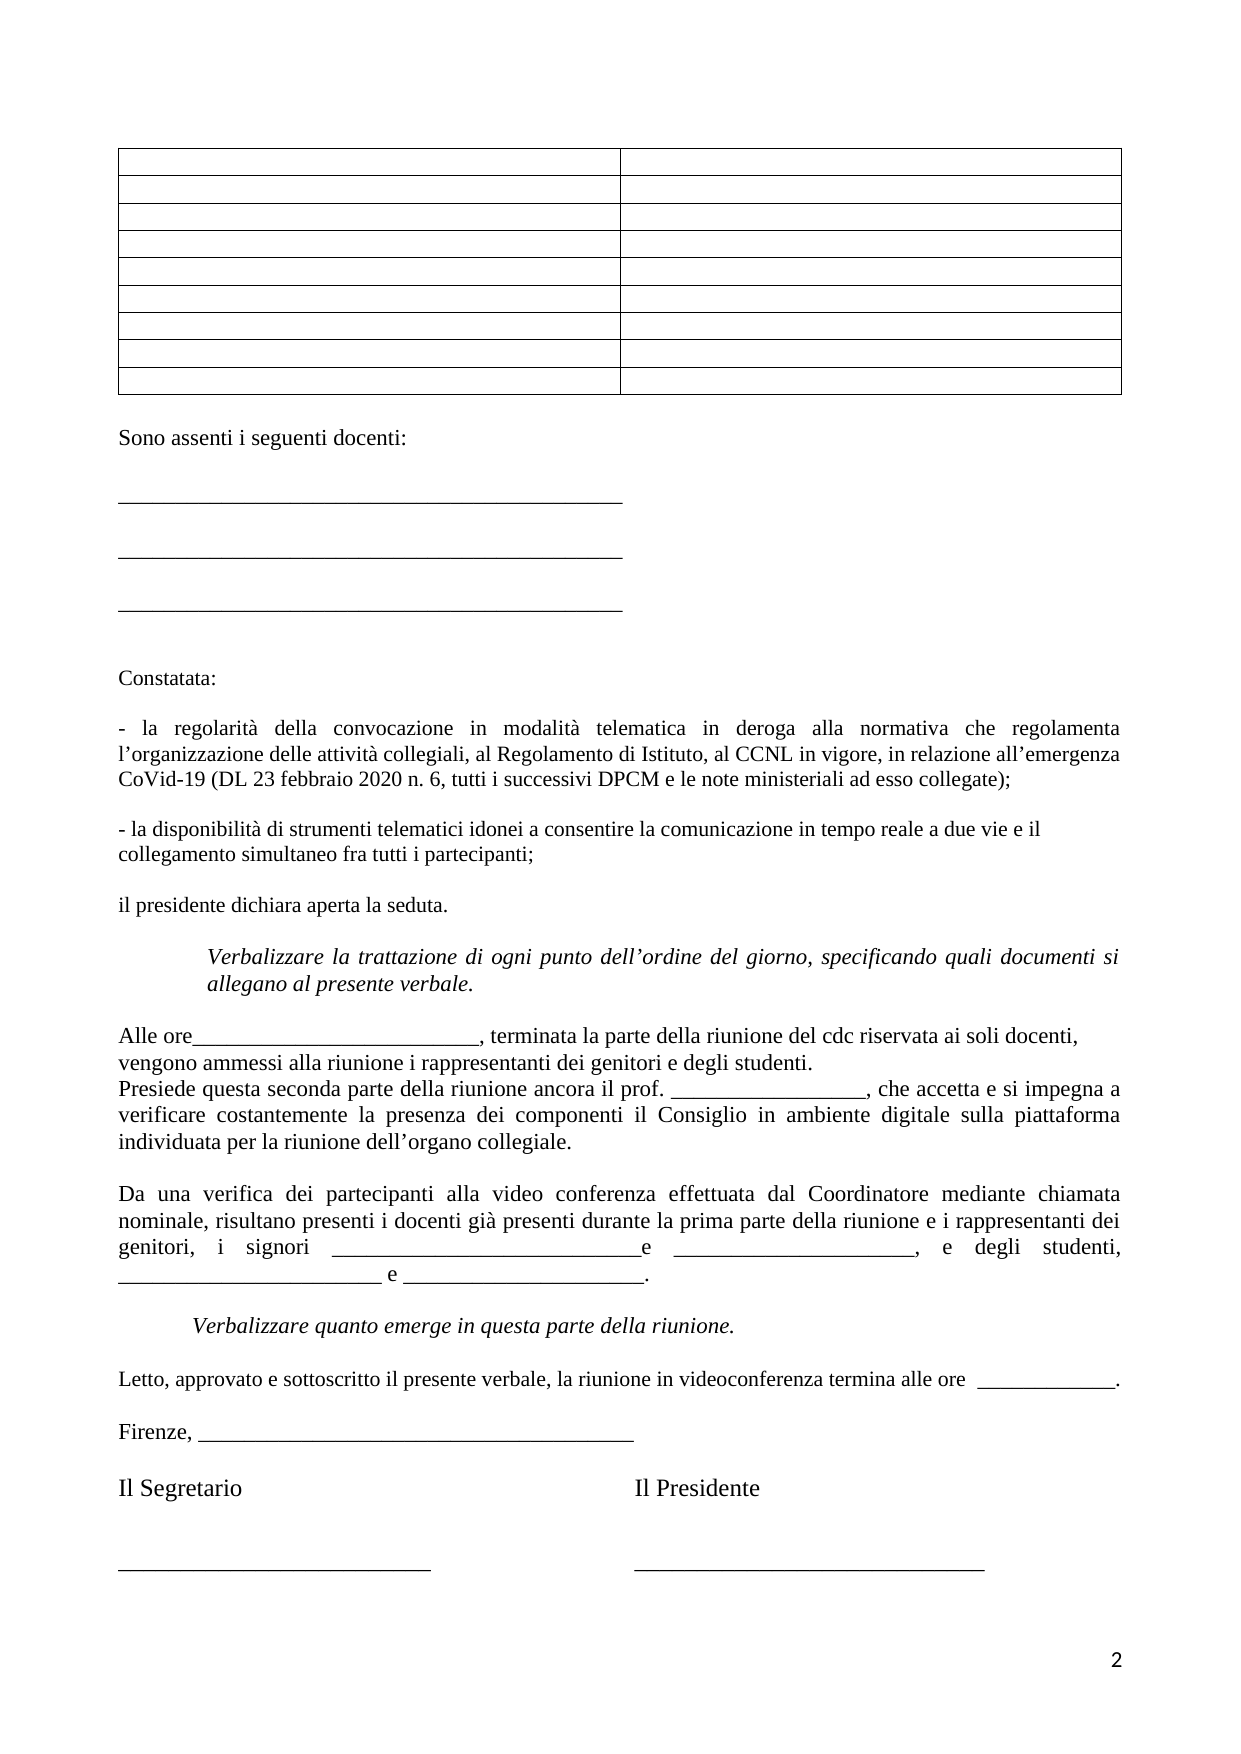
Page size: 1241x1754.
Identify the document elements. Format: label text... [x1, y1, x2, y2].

text Firenze, ______________________________________ [118, 1418, 1122, 1444]
table_cell [119, 204, 620, 230]
table_cell [119, 149, 620, 175]
text Constatata: [118, 665, 1122, 690]
table_cell [119, 286, 620, 312]
text ____________________________________________ [118, 480, 1122, 506]
table_cell [621, 258, 1121, 284]
text Letto, approvato e sottoscritto il presente verbale, la riunione in videoconferenza termina alle ore ____________. [118, 1365, 1122, 1391]
text collegamento simultaneo fra tutti i partecipanti; [118, 841, 1122, 867]
text Il Segretario Il Presidente [118, 1473, 1122, 1502]
table_cell [119, 368, 620, 394]
table_cell [119, 231, 620, 257]
text ____________________________________________ [118, 588, 1122, 614]
text il presidente dichiara aperta la seduta. [118, 892, 1122, 917]
text Alle ore_________________________, terminata la parte della riunione del cdc riservata ai soli docenti, vengono ammessi alla riunione i rappresentanti dei genitori e degli studenti. [118, 1022, 1122, 1075]
text _________________________ ____________________________ [118, 1546, 1122, 1574]
table_cell [119, 340, 620, 367]
table_cell [621, 286, 1121, 312]
text Sono assenti i seguenti docenti: [118, 424, 1122, 451]
table_cell [119, 313, 620, 339]
table_cell [621, 313, 1121, 339]
text - la disponibilità di strumenti telematici idonei a consentire la comunicazione in tempo reale a due vie e il [118, 816, 1122, 841]
table_cell [621, 368, 1121, 394]
table_cell [621, 340, 1121, 367]
text Verbalizzare la trattazione di ogni punto dell’ordine del giorno, specificando quali documenti si allegano al presente verbale. [207, 943, 1122, 996]
text Da una verifica dei partecipanti alla video conferenza effettuata dal Coordinatore mediante chiamata nominale, risultano presenti i docenti già presenti durante la prima parte della riunione e i rappresentanti dei genitori, i signori ___________________________e _____________________, e degli studenti, _______________________ e _____________________. [118, 1181, 1122, 1286]
table_cell [621, 149, 1121, 175]
text - la regolarità della convocazione in modalità telematica in deroga alla normativa che regolamenta l’organizzazione delle attività collegiali, al Regolamento di Istituto, al CCNL in vigore, in relazione all’emergenza CoVid-19 (DL 23 febbraio 2020 n. 6, tutti i successivi DPCM e le note ministeriali ad esso collegate); [118, 715, 1122, 791]
table_cell [119, 176, 620, 202]
table_cell [119, 258, 620, 284]
text Presiede questa seconda parte della riunione ancora il prof. _________________, che accetta e si impegna a verificare costantemente la presenza dei componenti il Consiglio in ambiente digitale sulla piattaforma individuata per la riunione dell’organo collegiale. [118, 1075, 1122, 1154]
table_cell [621, 231, 1121, 257]
table_cell [621, 204, 1121, 230]
table_cell [621, 176, 1121, 202]
text Verbalizzare quanto emerge in questa parte della riunione. [118, 1312, 1122, 1339]
text ____________________________________________ [118, 535, 1122, 562]
